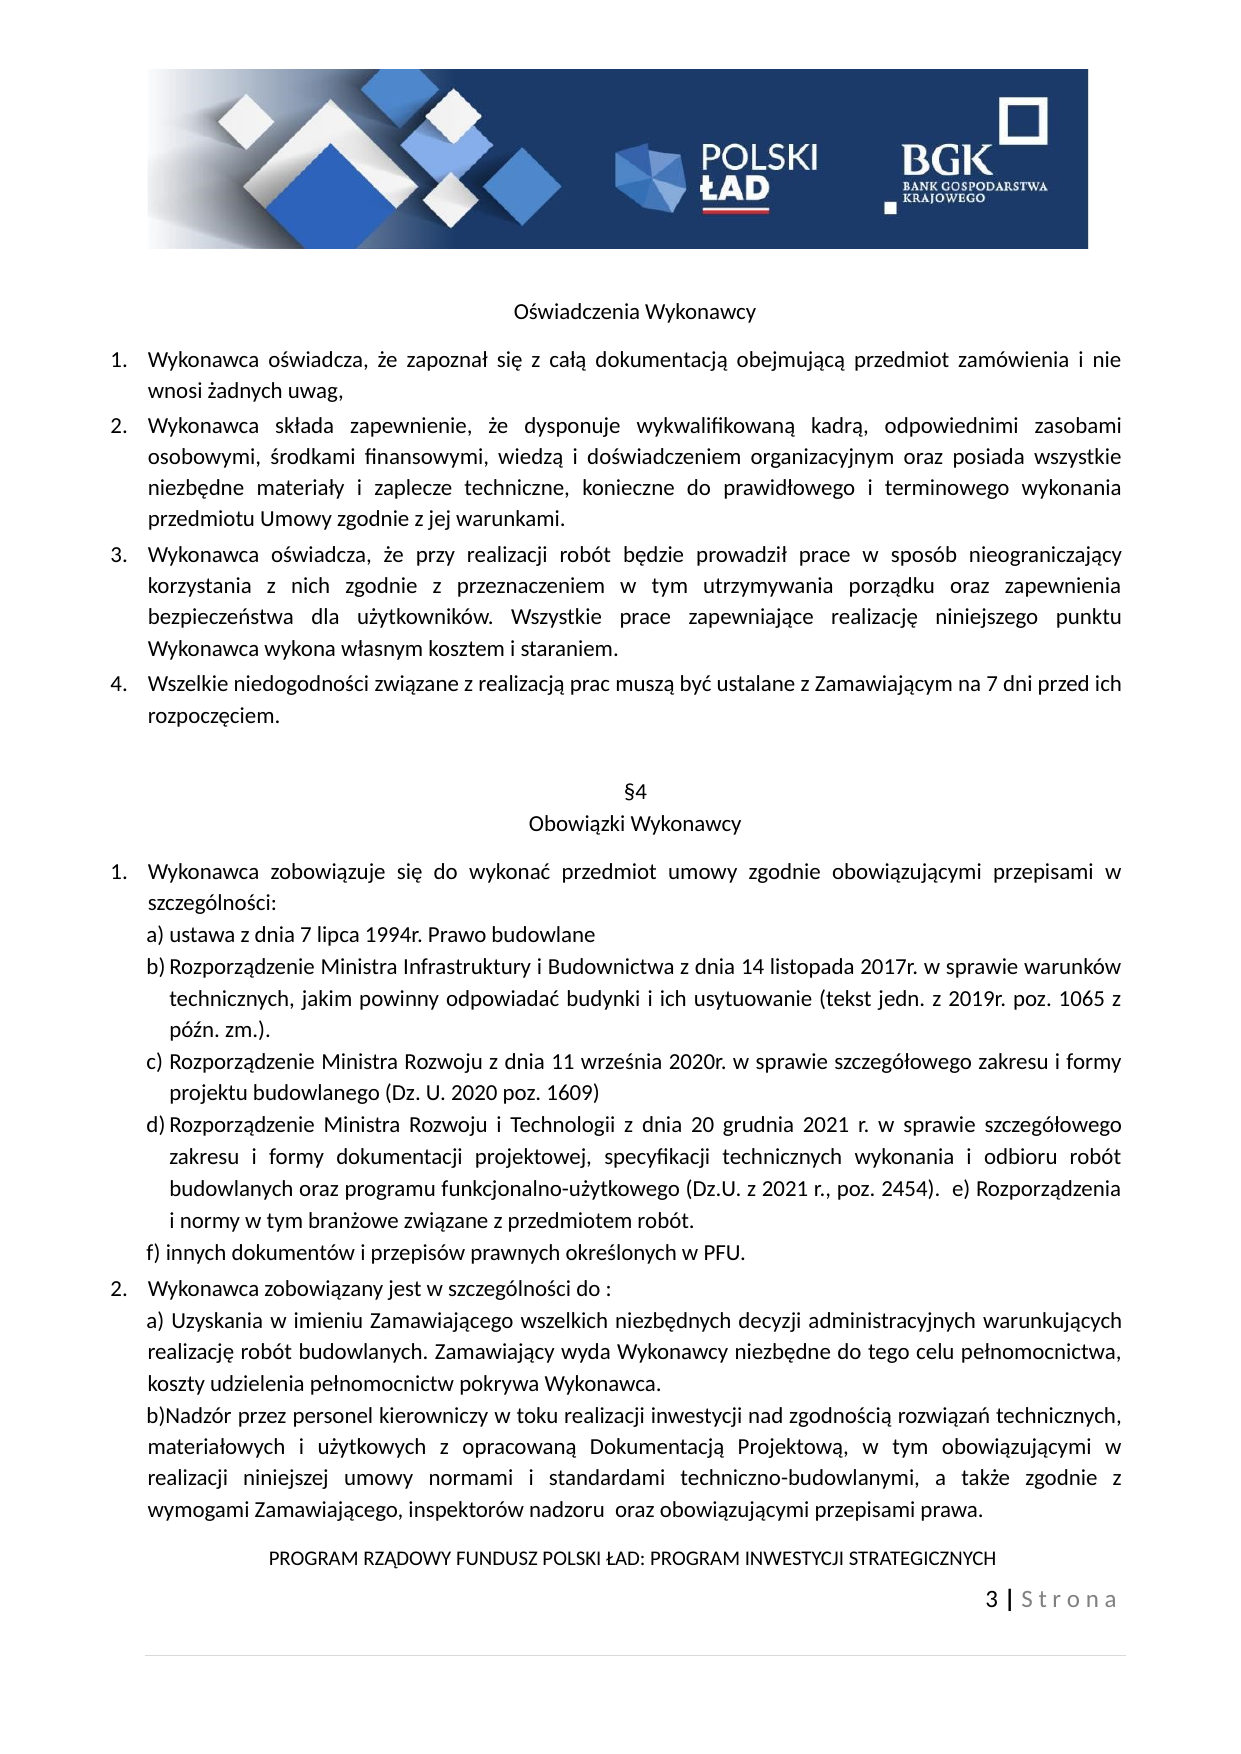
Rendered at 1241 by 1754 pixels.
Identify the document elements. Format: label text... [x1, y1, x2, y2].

text f) innych dokumentów i przepisów prawnych określonych w PFU. [146, 1238, 1123, 1266]
list Rozporządzenie Ministra Rozwoju i Technologii z dnia 20 grudnia 2021 r. w sprawie szczegółowego zakresu i formy dokumentacji projektowej, specyfikacji technicznych wykonania i odbioru robót budowlanych oraz programu funkcjonalno-użytkowego (Dz.U. z 2021 r., poz. 2454). e) Rozporządzenia i normy w tym branżowe związane z przedmiotem robót. [146, 1111, 1123, 1234]
list Wykonawca zobowiązuje się do wykonać przedmiot umowy zgodnie obowiązującymi przepisami w szczególności: [110, 857, 1123, 916]
text b)Nadzór przez personel kierowniczy w toku realizacji inwestycji nad zgodnością rozwiązań technicznych, materiałowych i użytkowych z opracowaną Dokumentacją Projektową, w tym obowiązującymi w realizacji niniejszej umowy normami i standardami techniczno-budowlanymi, a także zgodnie z wymogami Zamawiającego, inspektorów nadzoru oraz obowiązującymi przepisami prawa. [146, 1401, 1123, 1523]
list Wykonawca zobowiązany jest w szczególności do : [110, 1274, 1123, 1302]
picture [147, 69, 1089, 249]
list Rozporządzenie Ministra Rozwoju z dnia 11 września 2020r. w sprawie szczegółowego zakresu i formy projektu budowlanego (Dz. U. 2020 poz. 1609) [146, 1047, 1123, 1107]
text Obowiązki Wykonawcy [199, 809, 1071, 837]
list Wykonawca oświadcza, że zapoznał się z całą dokumentacją obejmującą przedmiot zamówienia i nie wnosi żadnych uwag, [110, 345, 1123, 404]
list Wykonawca składa zapewnienie, że dysponuje wykwalifikowaną kadrą, odpowiednimi zasobami osobowymi, środkami finansowymi, wiedzą i doświadczeniem organizacyjnym oraz posiada wszystkie niezbędne materiały i zaplecze techniczne, konieczne do prawidłowego i terminowego wykonania przedmiotu Umowy zgodnie z jej warunkami. [110, 411, 1123, 532]
text a) Uzyskania w imieniu Zamawiającego wszelkich niezbędnych decyzji administracyjnych warunkujących realizację robót budowlanych. Zamawiający wyda Wykonawcy niezbędne do tego celu pełnomocnictwa, koszty udzielenia pełnomocnictw pokrywa Wykonawca. [146, 1306, 1123, 1397]
list Wszelkie niedogodności związane z realizacją prac muszą być ustalane z Zamawiającym na 7 dni przed ich rozpoczęciem. [110, 669, 1123, 729]
list Rozporządzenie Ministra Infrastruktury i Budownictwa z dnia 14 listopada 2017r. w sprawie warunków technicznych, jakim powinny odpowiadać budynki i ich usytuowanie (tekst jedn. z 2019r. poz. 1065 z późn. zm.). [146, 952, 1123, 1043]
text Oświadczenia Wykonawcy [199, 297, 1071, 325]
list ustawa z dnia 7 lipca 1994r. Prawo budowlane [146, 920, 1123, 948]
list Wykonawca oświadcza, że przy realizacji robót będzie prowadził prace w sposób nieograniczający korzystania z nich zgodnie z przeznaczeniem w tym utrzymywania porządku oraz zapewnienia bezpieczeństwa dla użytkowników. Wszystkie prace zapewniające realizację niniejszego punktu Wykonawca wykona własnym kosztem i staraniem. [110, 540, 1123, 662]
text §4 [143, 777, 1127, 805]
